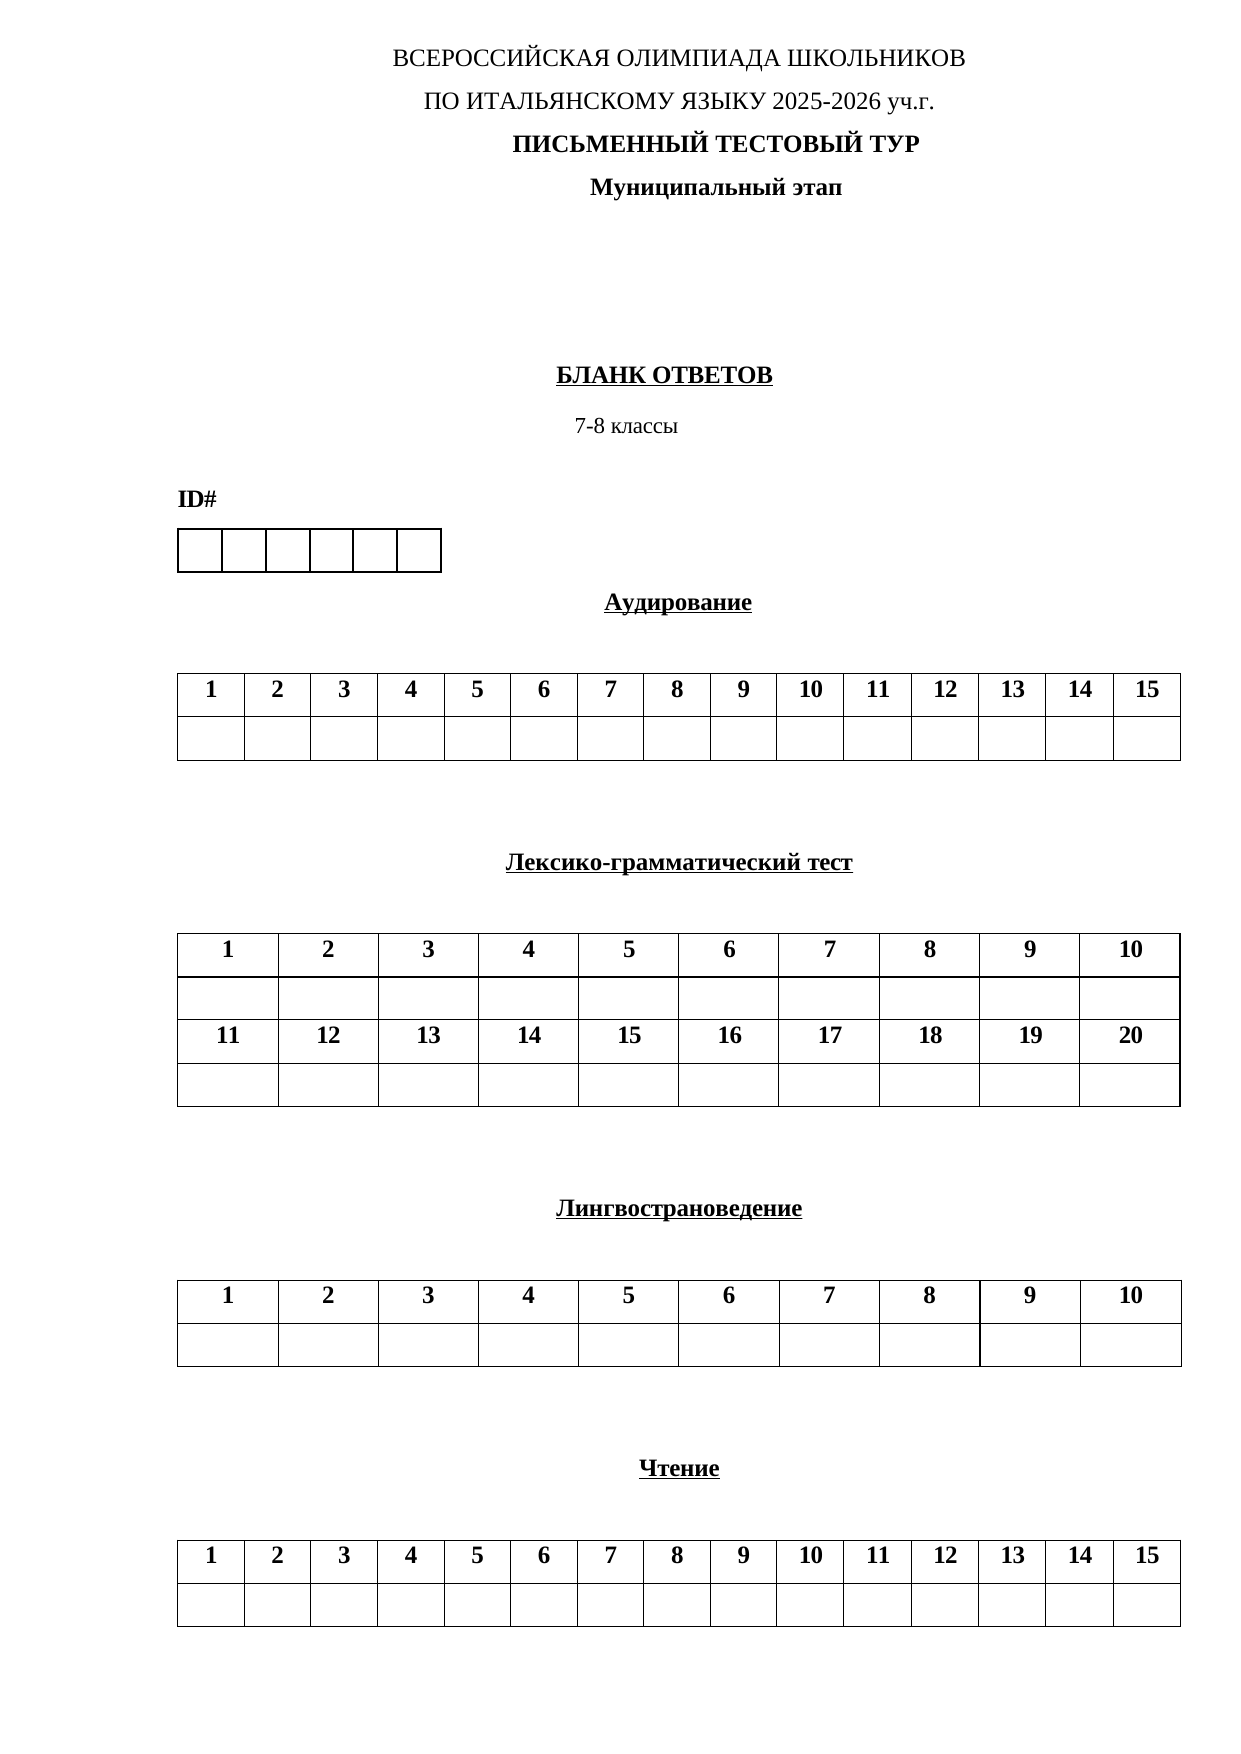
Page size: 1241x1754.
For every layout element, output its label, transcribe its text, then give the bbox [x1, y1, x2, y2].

table_header 8 [644, 674, 710, 716]
table_cell [711, 1584, 776, 1626]
table_cell [679, 1064, 778, 1106]
text Аудирование [604, 587, 758, 616]
table_cell [1081, 1324, 1181, 1366]
table_cell [777, 1584, 843, 1626]
text Лингвострановедение [188, 1193, 1171, 1222]
table_header 3 [379, 1281, 478, 1322]
table_header 7 [578, 1541, 643, 1583]
table_header 11 [844, 1541, 911, 1583]
table_cell [178, 717, 244, 759]
table_cell [880, 1064, 979, 1106]
table_cell [1046, 1584, 1113, 1626]
table_header 1 [178, 1281, 278, 1322]
table_header [311, 530, 352, 571]
table_cell [779, 978, 879, 1019]
table_cell [511, 717, 577, 759]
table_header 3 [311, 674, 377, 716]
table_cell [479, 1324, 578, 1366]
table_cell 12 [279, 1020, 378, 1062]
table_cell 15 [579, 1020, 678, 1062]
table_header 13 [979, 1541, 1045, 1583]
table_header 2 [279, 934, 378, 976]
table_header 1 [178, 934, 278, 976]
table_cell [980, 1064, 1079, 1106]
table_header 11 [844, 674, 911, 716]
table_header 14 [1046, 1541, 1113, 1583]
table_header 12 [912, 674, 978, 716]
table_cell [979, 1584, 1045, 1626]
table_header 5 [445, 674, 510, 716]
table_cell [311, 1584, 377, 1626]
table_header 10 [1080, 934, 1179, 976]
table_header 1 [178, 1541, 244, 1583]
table_header 4 [378, 674, 444, 716]
table_header 5 [445, 1541, 510, 1583]
table_cell [178, 1324, 278, 1366]
table_header 4 [378, 1541, 444, 1583]
table_cell [844, 1584, 911, 1626]
table_cell [779, 1064, 879, 1106]
table_header 4 [479, 934, 578, 976]
table_header [267, 530, 309, 571]
table_cell [445, 717, 510, 759]
table_cell [912, 1584, 978, 1626]
table_cell [880, 978, 979, 1019]
table_header [398, 530, 440, 571]
table_header 5 [579, 1281, 678, 1322]
table_cell [644, 1584, 710, 1626]
table_cell [1114, 1584, 1180, 1626]
subtitle БЛАНК ОТВЕТОВ [148, 360, 1181, 388]
table_cell [379, 1324, 478, 1366]
table_cell [644, 717, 710, 759]
table_cell [979, 717, 1045, 759]
table_cell 11 [178, 1020, 278, 1062]
table_header 1 [178, 674, 244, 716]
table_cell [178, 978, 278, 1019]
table_cell [511, 1584, 577, 1626]
table_header 4 [479, 1281, 578, 1322]
table_cell [378, 717, 444, 759]
table_header 2 [245, 1541, 310, 1583]
table_cell [1114, 717, 1180, 759]
table_cell 19 [980, 1020, 1079, 1062]
table_cell [912, 717, 978, 759]
table_cell [245, 717, 310, 759]
table_header 8 [880, 934, 979, 976]
table_header 2 [279, 1281, 378, 1322]
table_cell [279, 1064, 378, 1106]
table_cell [379, 978, 478, 1019]
table_header 3 [311, 1541, 377, 1583]
table_cell [711, 717, 776, 759]
table_header 8 [644, 1541, 710, 1583]
table_header 5 [579, 934, 678, 976]
table_header 14 [1046, 674, 1113, 716]
table_header 7 [578, 674, 643, 716]
table_header 7 [780, 1281, 879, 1322]
table_cell [311, 717, 377, 759]
table_cell [780, 1324, 879, 1366]
table_cell [777, 717, 843, 759]
table_cell [245, 1584, 310, 1626]
table_header 3 [379, 934, 478, 976]
table_header 2 [245, 674, 310, 716]
table_cell [378, 1584, 444, 1626]
table_cell [679, 1324, 779, 1366]
table_cell 18 [880, 1020, 979, 1062]
table_cell 14 [479, 1020, 578, 1062]
table_header 13 [979, 674, 1045, 716]
table_cell [880, 1324, 979, 1366]
table_cell [445, 1584, 510, 1626]
table_header 9 [981, 1281, 1080, 1322]
table_cell [479, 978, 578, 1019]
table_header [223, 530, 265, 571]
table_header 8 [880, 1281, 979, 1322]
table_header 10 [777, 1541, 843, 1583]
text 7-8 классы [574, 412, 758, 439]
table_cell [578, 717, 643, 759]
subtitle ID# [177, 484, 444, 513]
table_cell [579, 1064, 678, 1106]
table_cell [279, 1324, 378, 1366]
table_header 9 [711, 674, 776, 716]
table_header 9 [711, 1541, 776, 1583]
table_cell [578, 1584, 643, 1626]
table_cell [981, 1324, 1080, 1366]
table_cell 17 [779, 1020, 879, 1062]
table_cell [980, 978, 1079, 1019]
table_header 10 [1081, 1281, 1181, 1322]
table_cell [679, 978, 778, 1019]
table_cell [1080, 978, 1179, 1019]
table_cell [1080, 1064, 1179, 1106]
table_cell [178, 1064, 278, 1106]
table_header 15 [1114, 1541, 1180, 1583]
table_header 7 [779, 934, 879, 976]
table_header 6 [679, 1281, 779, 1322]
table_header [354, 530, 396, 571]
table_cell [844, 717, 911, 759]
table_header 6 [511, 674, 577, 716]
text Лексико-грамматический тест [188, 847, 1171, 875]
table_header 6 [511, 1541, 577, 1583]
table_header 15 [1114, 674, 1180, 716]
table_cell 16 [679, 1020, 778, 1062]
table_cell [279, 978, 378, 1019]
table_header 10 [777, 674, 843, 716]
table_cell [1046, 717, 1113, 759]
table_cell 20 [1080, 1020, 1179, 1062]
table_header 12 [912, 1541, 978, 1583]
table_cell [579, 978, 678, 1019]
table_header [179, 530, 221, 571]
table_cell [479, 1064, 578, 1106]
table_cell 13 [379, 1020, 478, 1062]
table_header 9 [980, 934, 1079, 976]
table_header 6 [679, 934, 778, 976]
table_cell [178, 1584, 244, 1626]
table_cell [579, 1324, 678, 1366]
table_cell [379, 1064, 478, 1106]
text Чтение [188, 1453, 1171, 1482]
